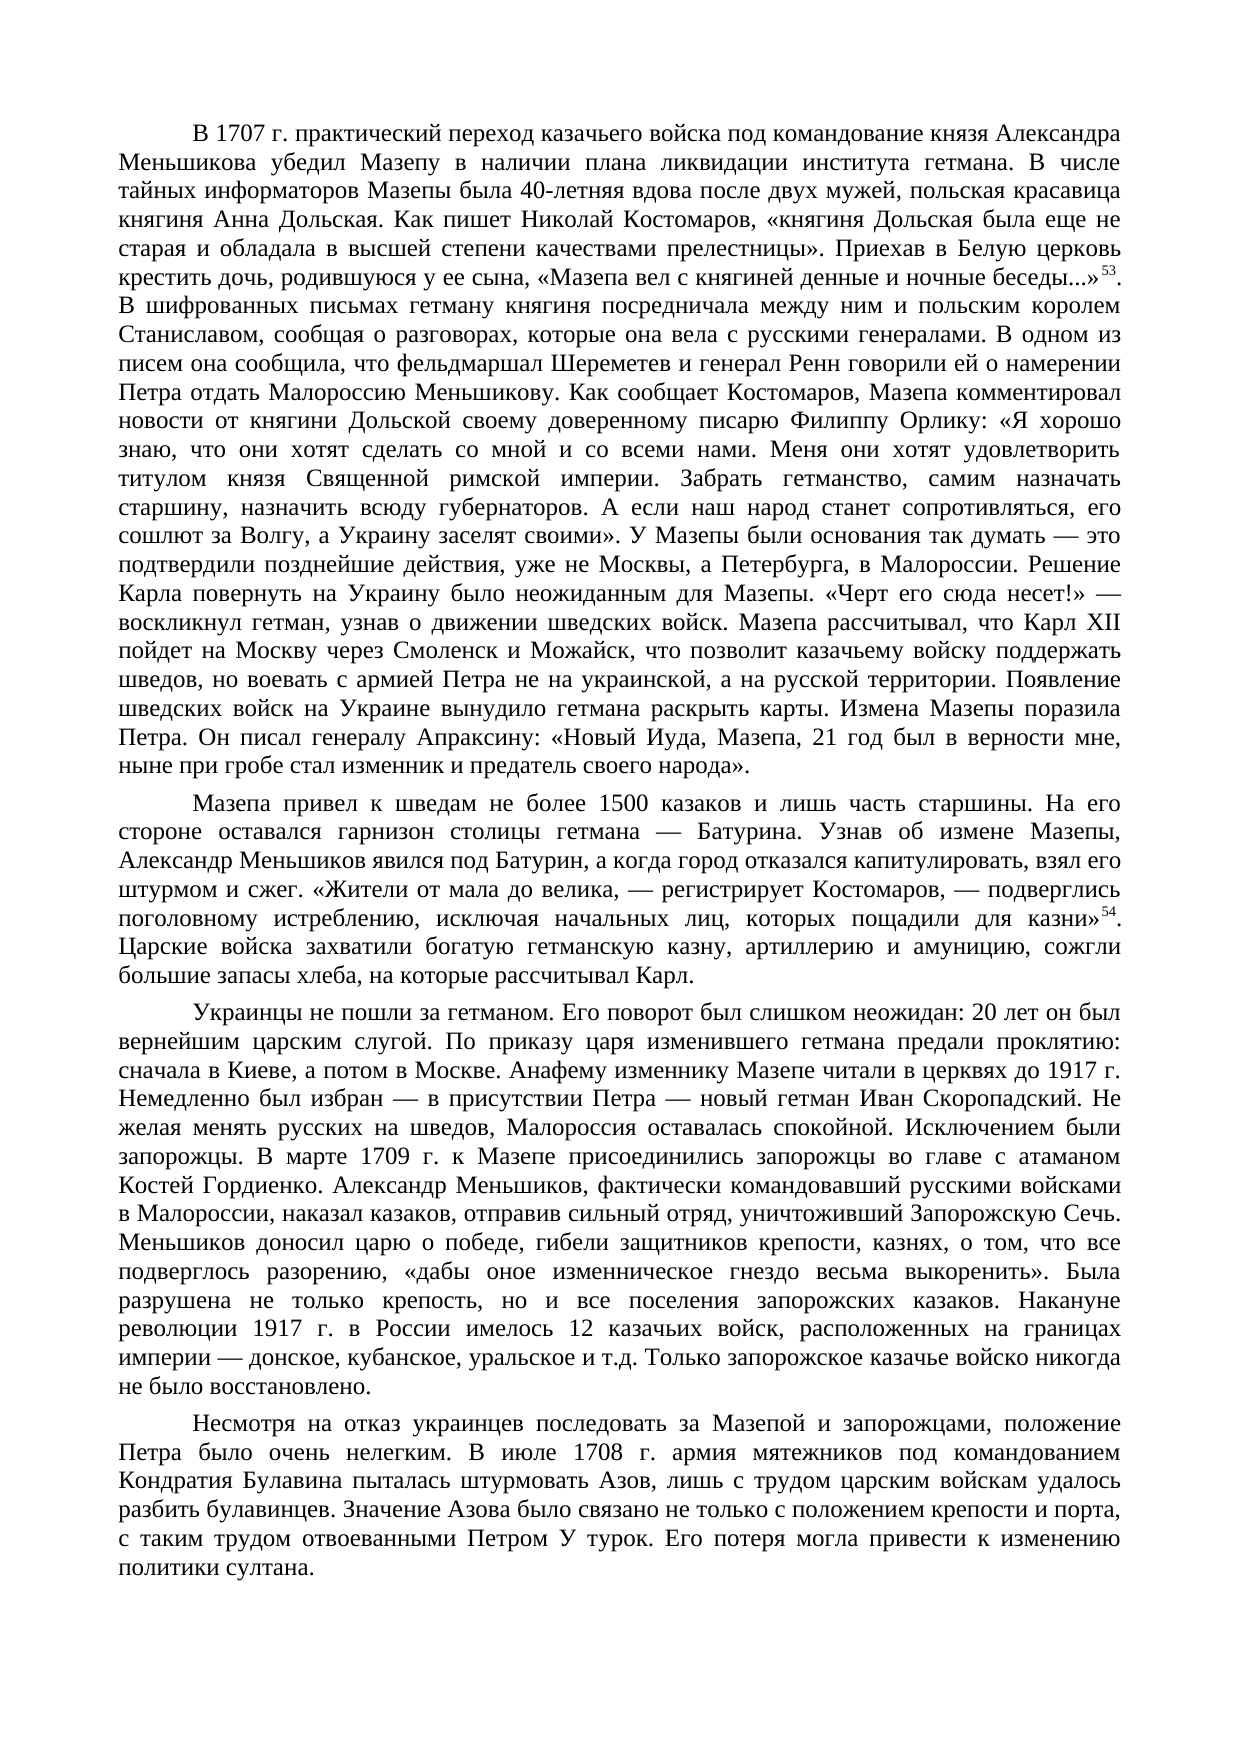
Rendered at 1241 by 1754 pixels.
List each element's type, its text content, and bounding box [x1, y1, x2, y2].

text В 1707 г. практический переход казачьего войска под командование князя Александра Меньшикова убедил Мазепу в наличии плана ликвидации института гетмана. В числе тайных информаторов Мазепы была 40-летняя вдова после двух мужей, польская красавица княгиня Анна Дольская. Как пишет Николай Костомаров, «княгиня Дольская была еще не старая и обладала в высшей степени качествами прелестницы». Приехав в Белую церковь крестить дочь, родившуюся у ее сына, «Мазепа вел с княгиней денные и ночные беседы...»53. В шифрованных письмах гетману княгиня посредничала между ним и польским королем Станиславом, сообщая о разговорах, которые она вела с русскими генералами. В одном из писем она сообщила, что фельдмаршал Шереметев и генерал Ренн говорили ей о намерении Петра отдать Малороссию Меньшикову. Как сообщает Костомаров, Мазепа комментировал новости от княгини Дольской своему доверенному писарю Филиппу Орлику: «Я хорошо знаю, что они хотят сделать со мной и со всеми нами. Меня они хотят удовлетворить титулом князя Священной римской империи. Забрать гетманство, самим назначать старшину, назначить всюду губернаторов. А если наш народ станет сопротивляться, его сошлют за Волгу, а Украину заселят своими». У Мазепы были основания так думать — это подтвердили позднейшие действия, уже не Москвы, а Петербурга, в Малороссии. Решение Карла повернуть на Украину было неожиданным для Мазепы. «Черт его сюда несет!» — воскликнул гетман, узнав о движении шведских войск. Мазепа рассчитывал, что Карл XII пойдет на Москву через Смоленск и Можайск, что позволит казачьему войску поддержать шведов, но воевать с армией Петра не на украинской, а на русской территории. Появление шведских войск на Украине вынудило гетмана раскрыть карты. Измена Мазепы поразила Петра. Он писал генералу Апраксину: «Новый Иуда, Мазепа, 21 год был в верности мне, ныне при гробе стал изменник и предатель своего народа». [118, 118, 1122, 779]
text Несмотря на отказ украинцев последовать за Мазепой и запорожцами, положение Петра было очень нелегким. В июле 1708 г. армия мятежников под командованием Кондратия Булавина пыталась штурмовать Азов, лишь с трудом царским войскам удалось разбить булавинцев. Значение Азова было связано не только с положением крепости и порта, с таким трудом отвоеванными Петром У турок. Его потеря могла привести к изменению политики султана. [118, 1408, 1122, 1581]
text Мазепа привел к шведам не более 1500 казаков и лишь часть старшины. На его стороне оставался гарнизон столицы гетмана — Батурина. Узнав об измене Мазепы, Александр Меньшиков явился под Батурин, а когда город отказался капитулировать, взял его штурмом и сжег. «Жители от мала до велика, — регистрирует Костомаров, — подверглись поголовному истреблению, исключая начальных лиц, которых пощадили для казни»54. Царские войска захватили богатую гетманскую казну, артиллерию и амуницию, сожгли большие запасы хлеба, на которые рассчитывал Карл. [118, 788, 1122, 989]
text Украинцы не пошли за гетманом. Его поворот был слишком неожидан: 20 лет он был вернейшим царским слугой. По приказу царя изменившего гетмана предали проклятию: сначала в Киеве, а потом в Москве. Анафему изменнику Мазепе читали в церквях до 1917 г. Немедленно был избран — в присутствии Петра — новый гетман Иван Скоропадский. Не желая менять русских на шведов, Малороссия оставалась спокойной. Исключением были запорожцы. В марте 1709 г. к Мазепе присоединились запорожцы во главе с атаманом Костей Гордиенко. Александр Меньшиков, фактически командовавший русскими войсками в Малороссии, наказал казаков, отправив сильный отряд, уничтоживший Запорожскую Сечь. Меньшиков доносил царю о победе, гибели защитников крепости, казнях, о том, что все подверглось разорению, «дабы оное изменническое гнездо весьма выкоренить». Была разрушена не только крепость, но и все поселения запорожских казаков. Накануне революции 1917 г. в России имелось 12 казачьих войск, расположенных на границах империи — донское, кубанское, уральское и т.д. Только запорожское казачье войско никогда не было восстановлено. [118, 997, 1122, 1400]
